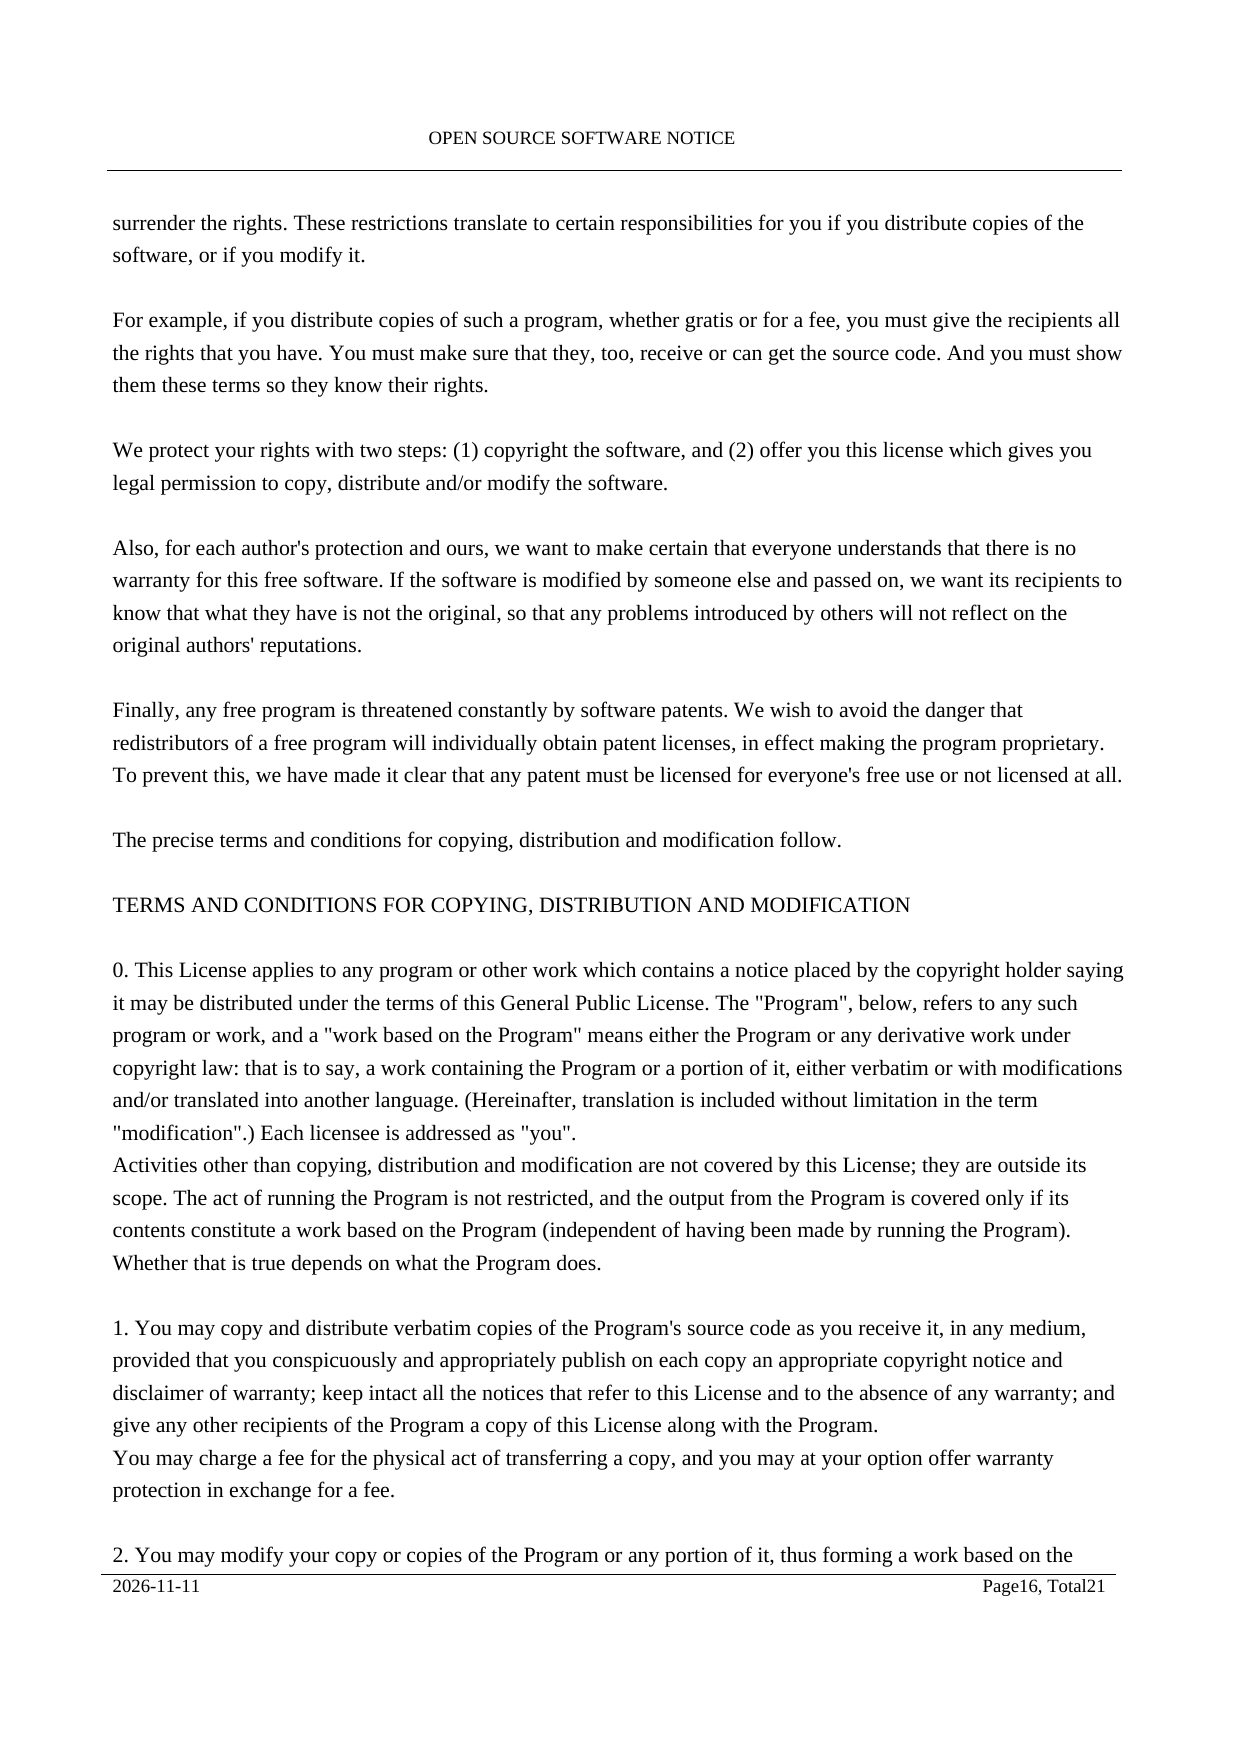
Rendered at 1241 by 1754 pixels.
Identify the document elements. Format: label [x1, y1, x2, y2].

text [112, 206, 1128, 1571]
